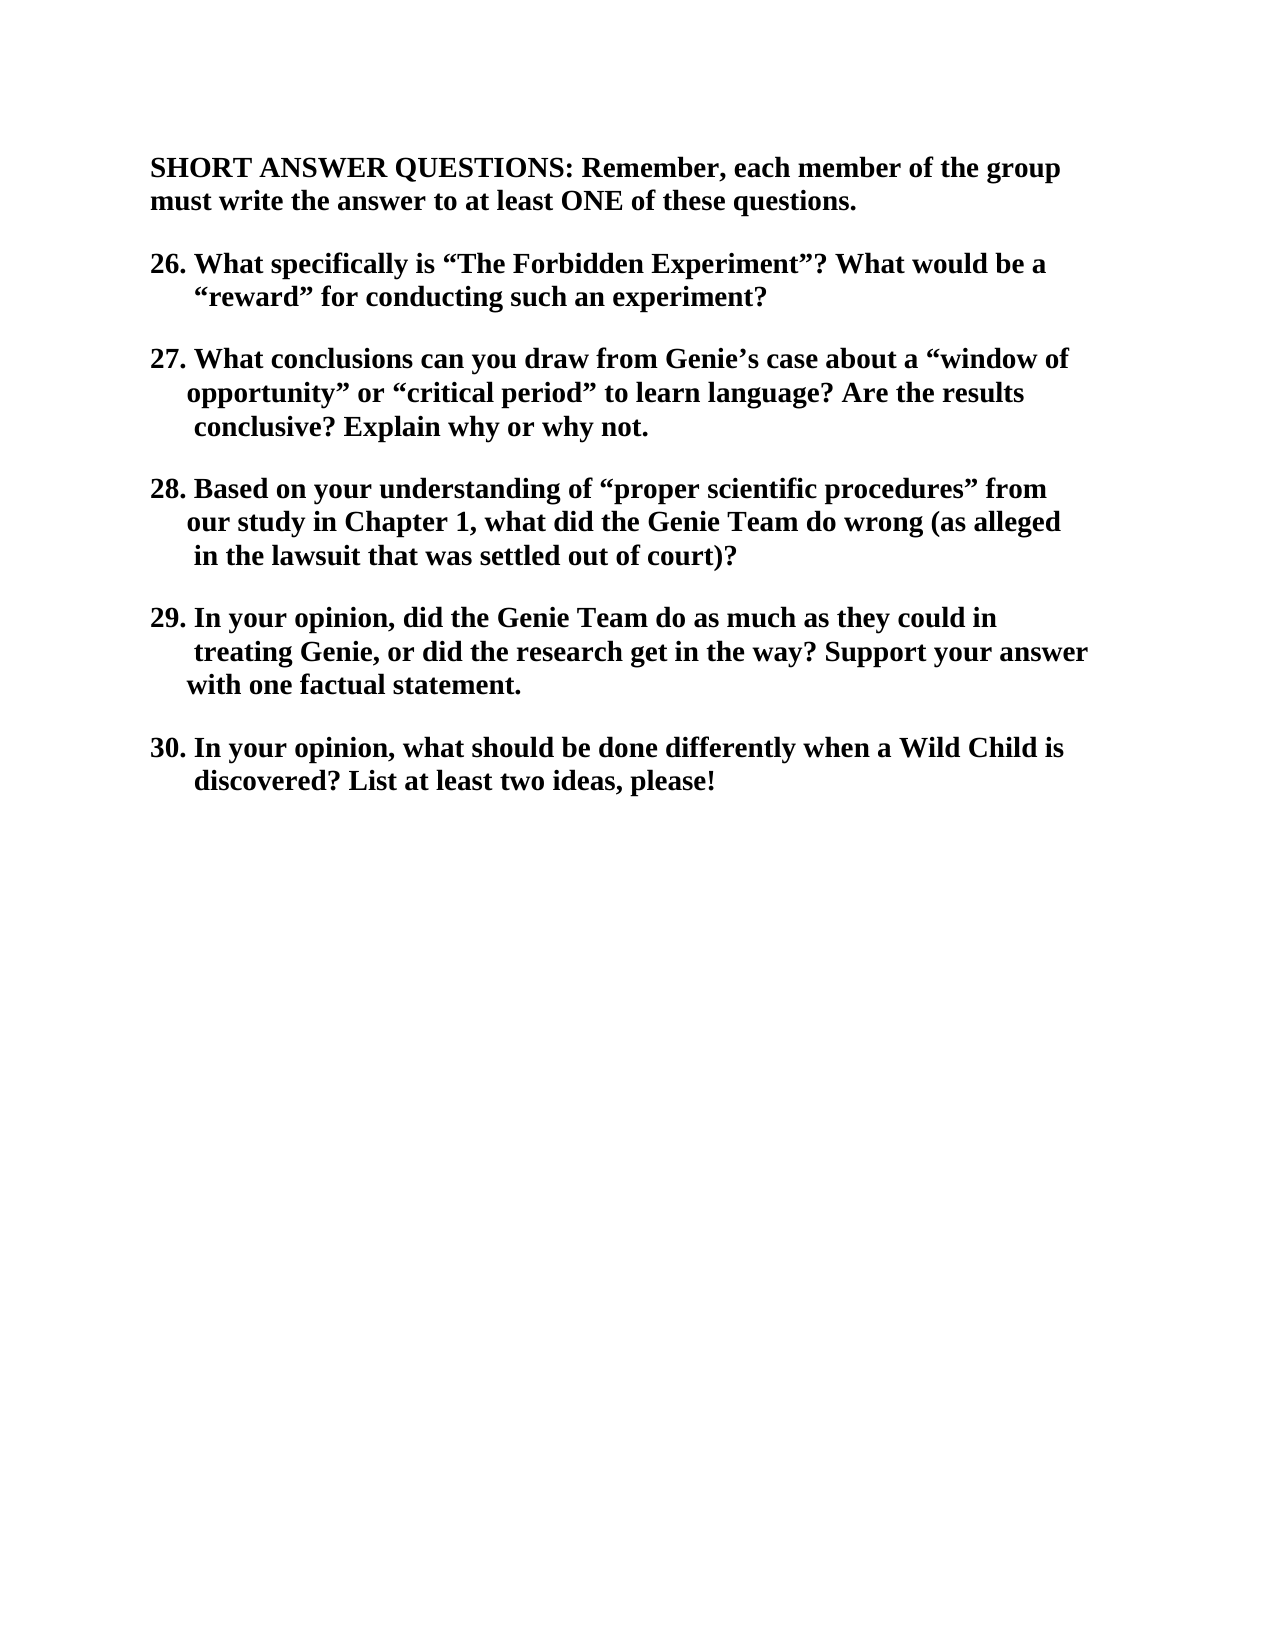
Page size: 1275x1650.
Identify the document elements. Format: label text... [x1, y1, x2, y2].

text with one factual statement. [150, 667, 1125, 701]
text our study in Chapter 1, what did the Genie Team do wrong (as alleged [150, 504, 1125, 538]
text conclusive? Explain why or why not. [150, 409, 1125, 442]
text treating Genie, or did the research get in the way? Support your answer [150, 634, 1125, 667]
text 26. What specifically is “The Forbidden Experiment”? What would be a [150, 246, 1125, 279]
text SHORT ANSWER QUESTIONS: Remember, each member of the group [150, 150, 1125, 183]
text discovered? List at least two ideas, please! [150, 763, 1125, 797]
text must write the answer to at least ONE of these questions. [150, 183, 1125, 217]
text 30. In your opinion, what should be done differently when a Wild Child is [150, 730, 1125, 763]
text 28. Based on your understanding of “proper scientific procedures” from [150, 471, 1125, 504]
text “reward” for conducting such an experiment? [150, 279, 1125, 313]
text in the lawsuit that was settled out of court)? [150, 538, 1125, 572]
text 27. What conclusions can you draw from Genie’s case about a “window of [150, 342, 1125, 375]
text opportunity” or “critical period” to learn language? Are the results [150, 375, 1125, 409]
text 29. In your opinion, did the Genie Team do as much as they could in [150, 600, 1125, 634]
